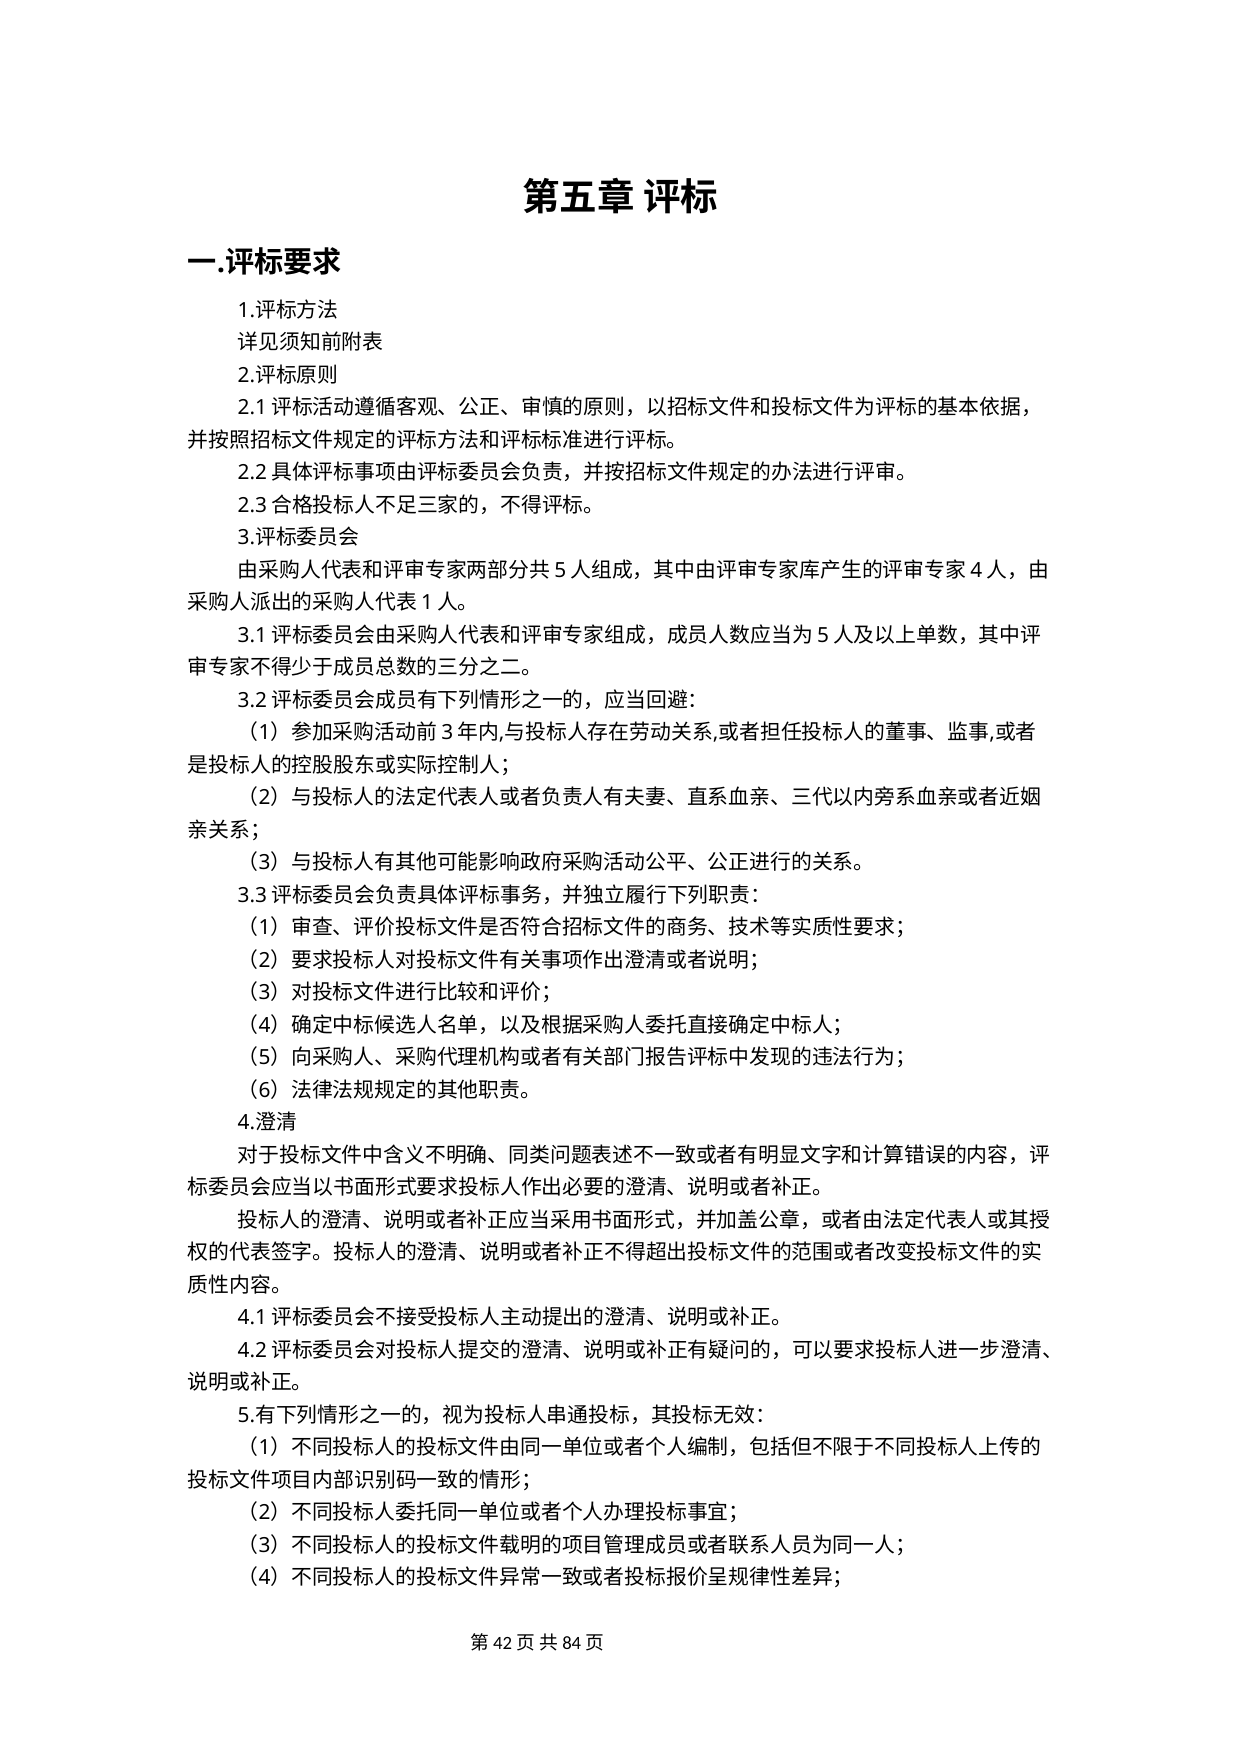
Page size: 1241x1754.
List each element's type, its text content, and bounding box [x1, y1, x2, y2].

text 由采购人代表和评审专家两部分共5人组成，其中由评审专家库产生的评审专家4人，由采购人派出的采购人代表1人。 [187, 552, 1053, 617]
text 2.3合格投标人不足三家的，不得评标。 [187, 487, 1053, 519]
text 3.评标委员会 [187, 519, 1053, 552]
text 2.评标原则 [187, 357, 1053, 389]
text （3）对投标文件进行比较和评价； [187, 974, 1053, 1007]
text （4）确定中标候选人名单，以及根据采购人委托直接确定中标人； [187, 1007, 1053, 1039]
text （2）与投标人的法定代表人或者负责人有夫妻、直系血亲、三代以内旁系血亲或者近姻亲关系； [187, 779, 1053, 844]
text 一.评标要求 [187, 227, 1053, 292]
text 第五章 评标 [187, 162, 1053, 227]
text 2.1评标活动遵循客观、公正、审慎的原则，以招标文件和投标文件为评标的基本依据，并按照招标文件规定的评标方法和评标标准进行评标。 [187, 389, 1053, 454]
text 5.有下列情形之一的，视为投标人串通投标，其投标无效： [187, 1397, 1053, 1429]
text 3.1评标委员会由采购人代表和评审专家组成，成员人数应当为5人及以上单数，其中评审专家不得少于成员总数的三分之二。 [187, 617, 1053, 682]
text （1）审查、评价投标文件是否符合招标文件的商务、技术等实质性要求； [187, 909, 1053, 942]
text （2）要求投标人对投标文件有关事项作出澄清或者说明； [187, 942, 1053, 974]
text （6）法律法规规定的其他职责。 [187, 1072, 1053, 1104]
text 详见须知前附表 [187, 324, 1053, 357]
text 4.澄清 [187, 1104, 1053, 1137]
text （4）不同投标人的投标文件异常一致或者投标报价呈规律性差异； [187, 1559, 1053, 1592]
text 1.评标方法 [187, 292, 1053, 324]
text 投标人的澄清、说明或者补正应当采用书面形式，并加盖公章，或者由法定代表人或其授权的代表签字。投标人的澄清、说明或者补正不得超出投标文件的范围或者改变投标文件的实质性内容。 [187, 1202, 1053, 1299]
text 2.2具体评标事项由评标委员会负责，并按招标文件规定的办法进行评审。 [187, 454, 1053, 487]
text 4.1评标委员会不接受投标人主动提出的澄清、说明或补正。 [187, 1299, 1053, 1332]
text （3）与投标人有其他可能影响政府采购活动公平、公正进行的关系。 [187, 844, 1053, 877]
text （1）不同投标人的投标文件由同一单位或者个人编制，包括但不限于不同投标人上传的投标文件项目内部识别码一致的情形； [187, 1429, 1053, 1494]
text （3）不同投标人的投标文件载明的项目管理成员或者联系人员为同一人； [187, 1527, 1053, 1559]
text 4.2评标委员会对投标人提交的澄清、说明或补正有疑问的，可以要求投标人进一步澄清、说明或补正。 [187, 1332, 1053, 1397]
text 3.3评标委员会负责具体评标事务，并独立履行下列职责： [187, 877, 1053, 909]
text （5）向采购人、采购代理机构或者有关部门报告评标中发现的违法行为； [187, 1039, 1053, 1072]
text （2）不同投标人委托同一单位或者个人办理投标事宜； [187, 1494, 1053, 1527]
text 3.2评标委员会成员有下列情形之一的，应当回避： [187, 682, 1053, 714]
text （1）参加采购活动前3年内,与投标人存在劳动关系,或者担任投标人的董事、监事,或者是投标人的控股股东或实际控制人； [187, 714, 1053, 779]
text 对于投标文件中含义不明确、同类问题表述不一致或者有明显文字和计算错误的内容，评标委员会应当以书面形式要求投标人作出必要的澄清、说明或者补正。 [187, 1137, 1053, 1202]
